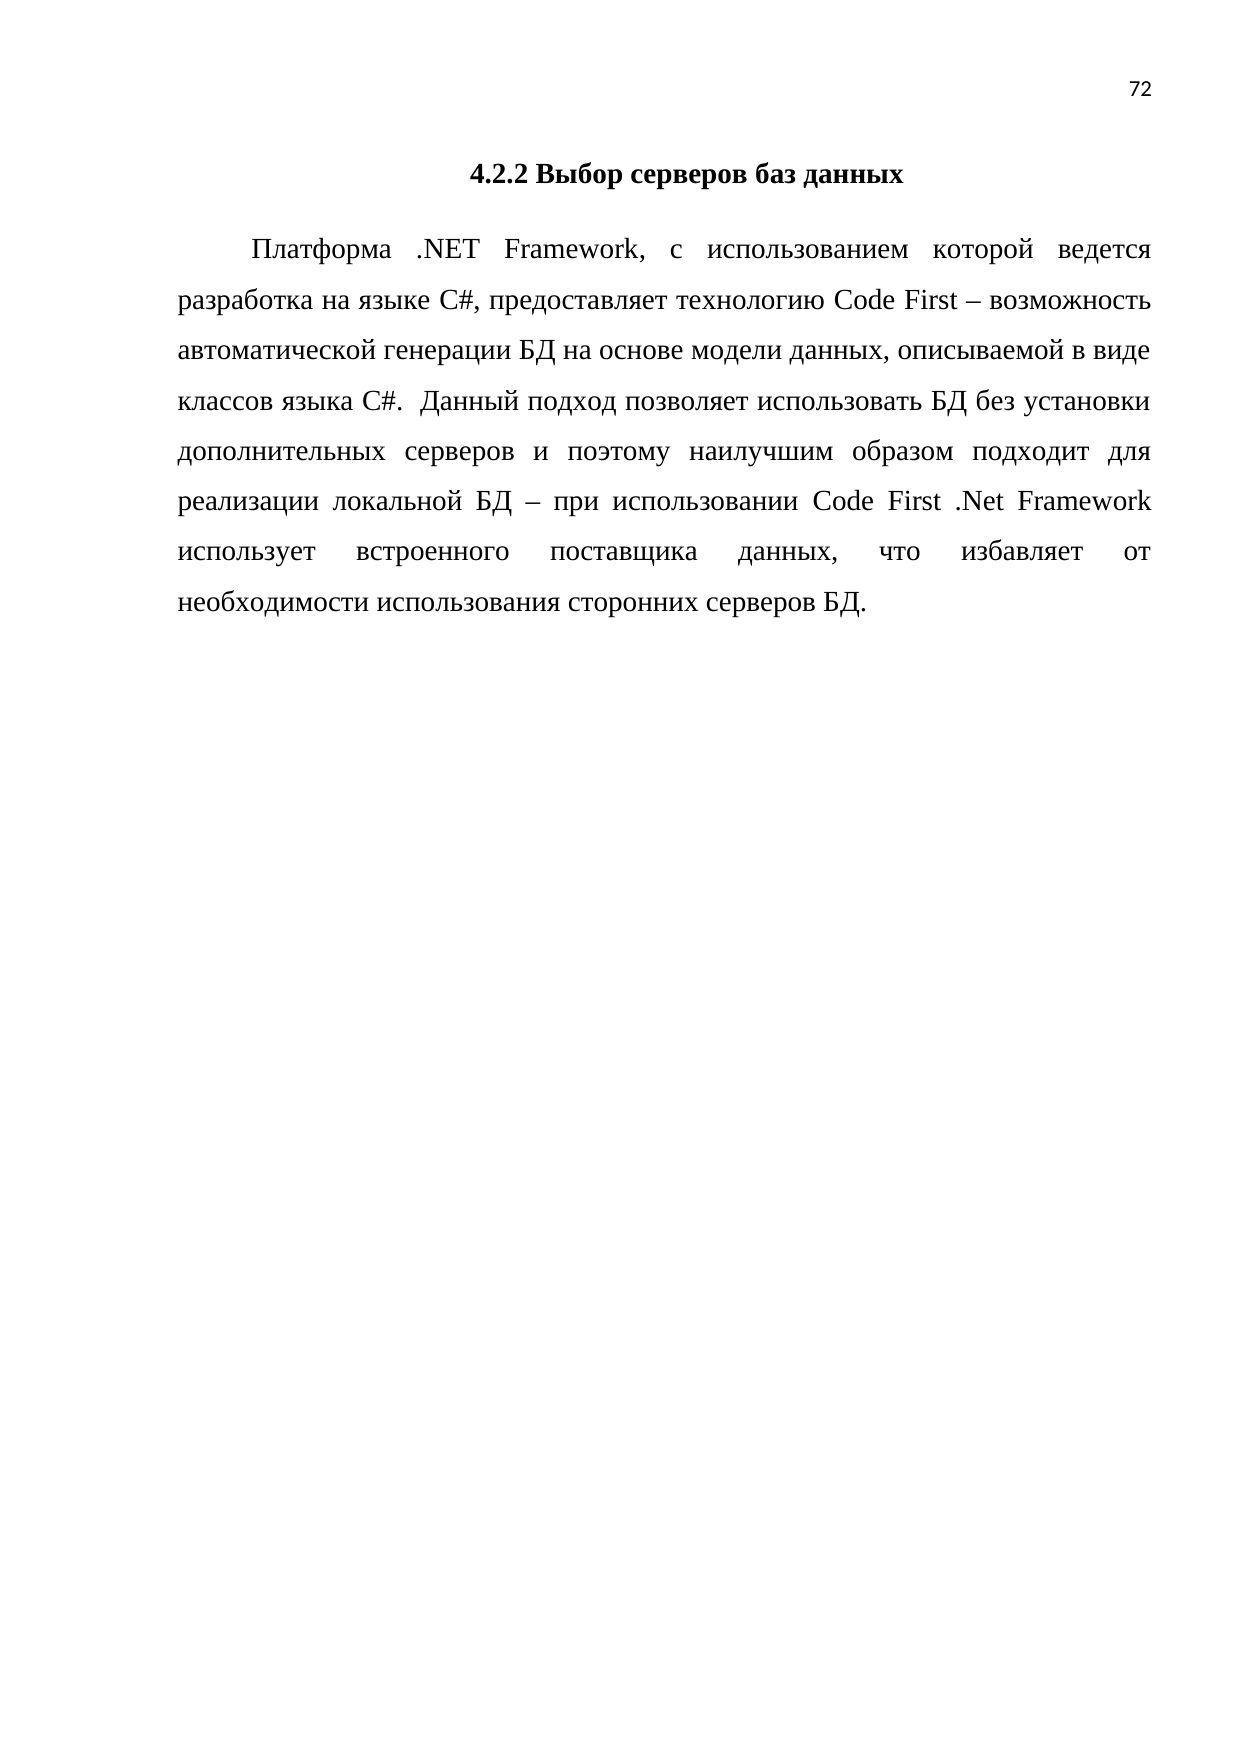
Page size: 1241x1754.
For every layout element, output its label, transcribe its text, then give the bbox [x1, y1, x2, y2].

subtitle 4.2.2 Выбор серверов баз данных [177, 156, 1152, 190]
text Платформа .NET Framework, с использованием которой ведется разработка на языке C#, предоставляет технологию Code First – возможность автоматической генерации БД на основе модели данных, описываемой в виде классов языка C#. Данный подход позволяет использовать БД без установки дополнительных серверов и поэтому наилучшим образом подходит для реализации локальной БД – при использовании Code First .Net Framework использует встроенного поставщика данных, что избавляет от необходимости использования сторонних серверов БД. [177, 232, 1152, 617]
